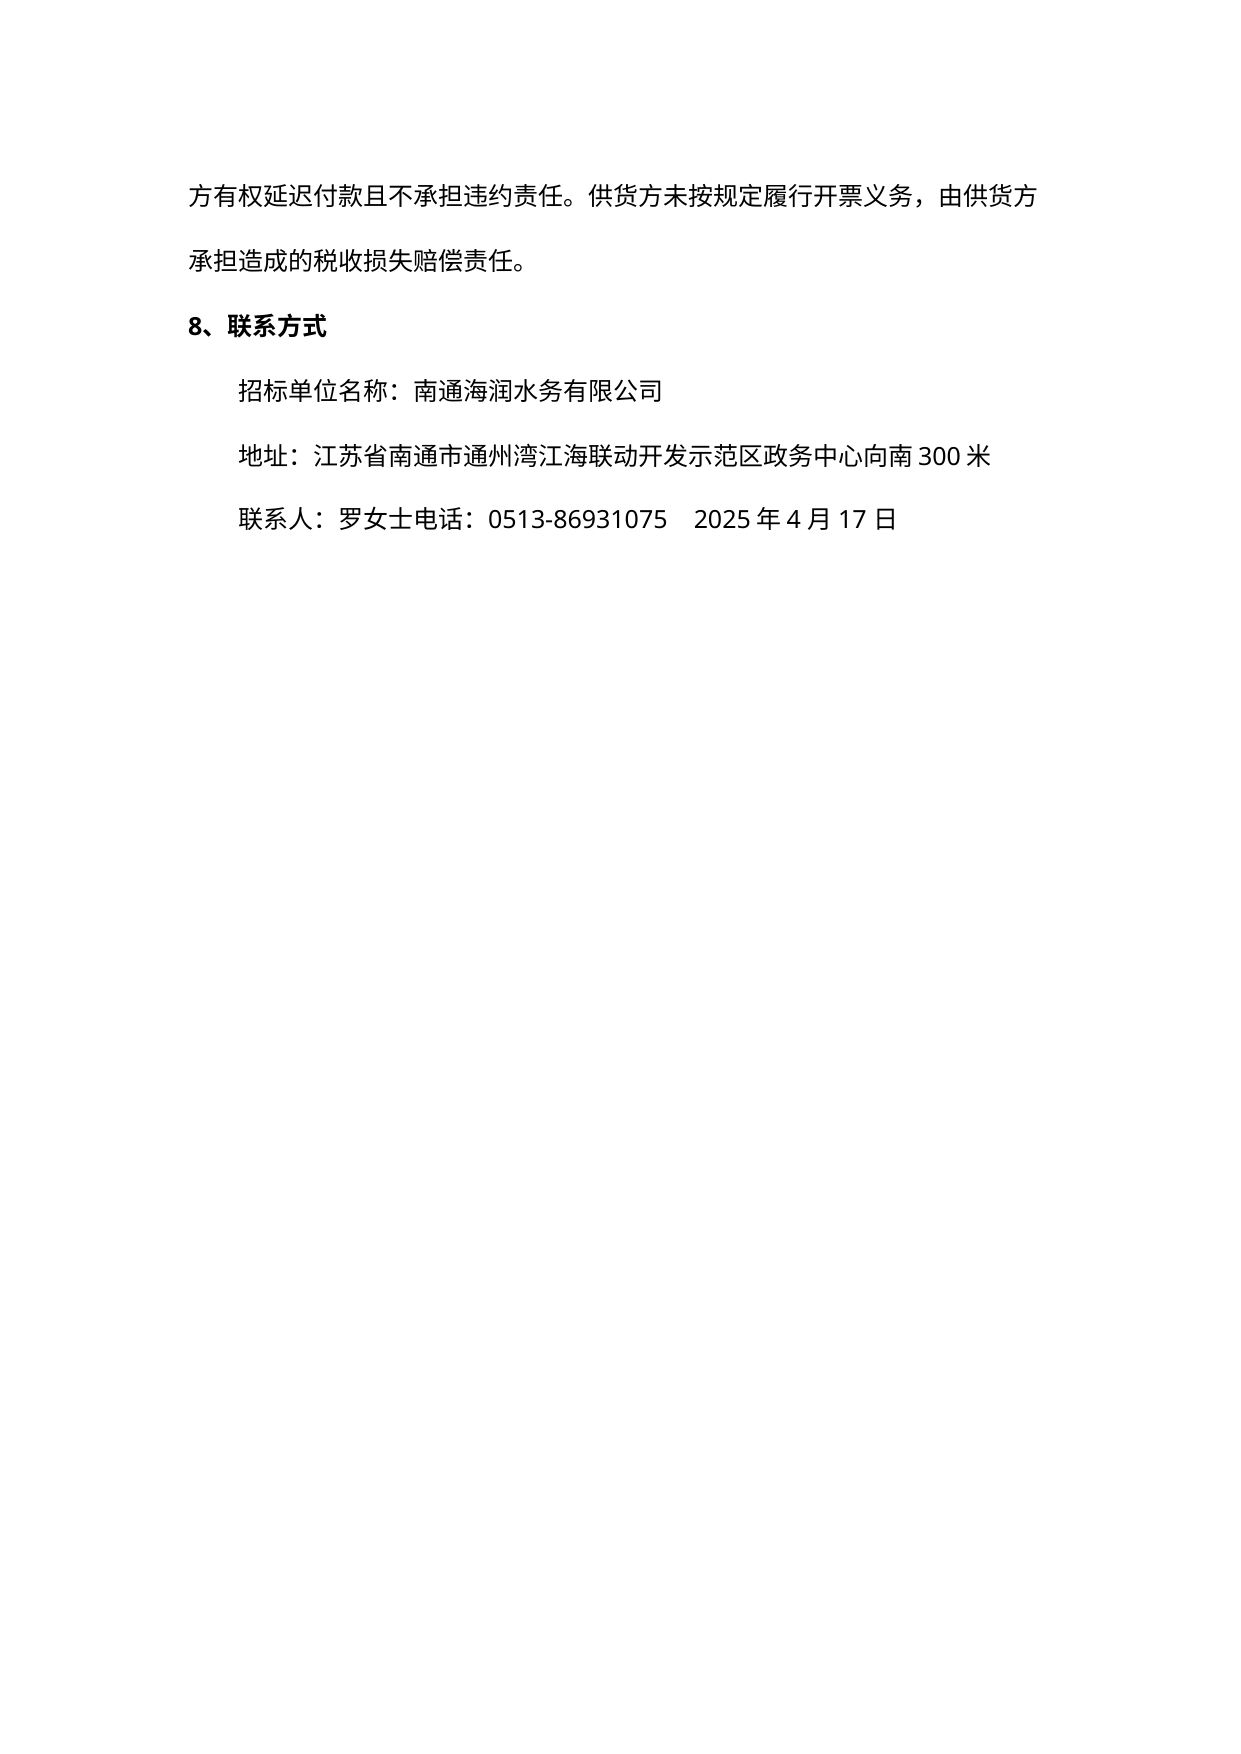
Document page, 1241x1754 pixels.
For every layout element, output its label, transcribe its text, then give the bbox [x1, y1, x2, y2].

text 招标单位名称：南通海润水务有限公司 [188, 357, 1052, 422]
text 联系人：罗女士电话：0513-86931075 2025年 4 月 17 日 [188, 487, 1052, 539]
text 地址：江苏省南通市通州湾江海联动开发示范区政务中心向南300米 [188, 422, 1052, 487]
text 8、联系方式 [188, 292, 1052, 357]
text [188, 162, 1052, 292]
